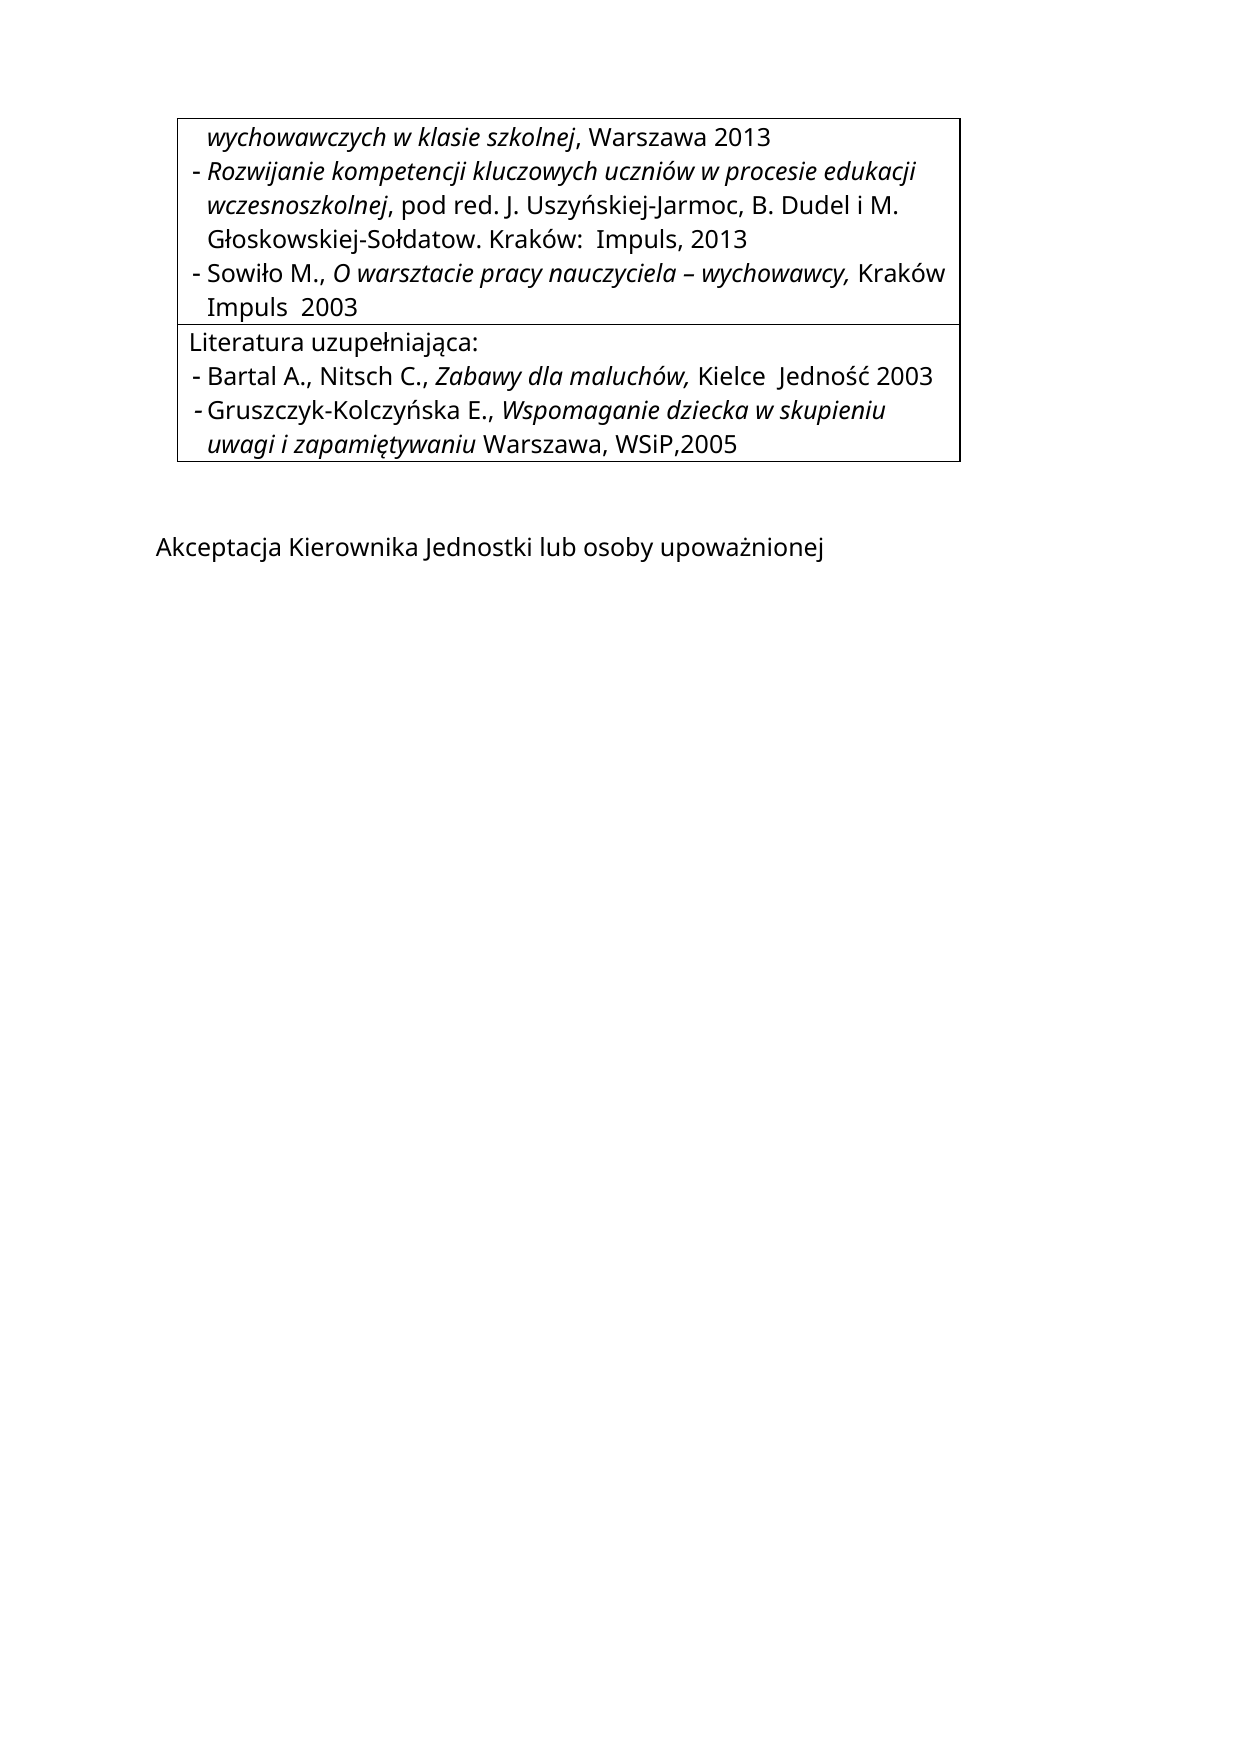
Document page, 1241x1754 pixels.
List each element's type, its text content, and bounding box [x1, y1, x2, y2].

text Akceptacja Kierownika Jednostki lub osoby upoważnionej [156, 530, 1122, 564]
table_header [178, 119, 959, 323]
table_cell Literatura uzupełniająca: Bartal A., Nitsch C., Zabawy dla maluchów, Kielce Jedność 2003 Gruszczyk-Kolczyńska E., Wspomaganie dziecka w skupieniu uwagi i zapamiętywaniu Warszawa, WSiP,2005 [178, 325, 959, 461]
